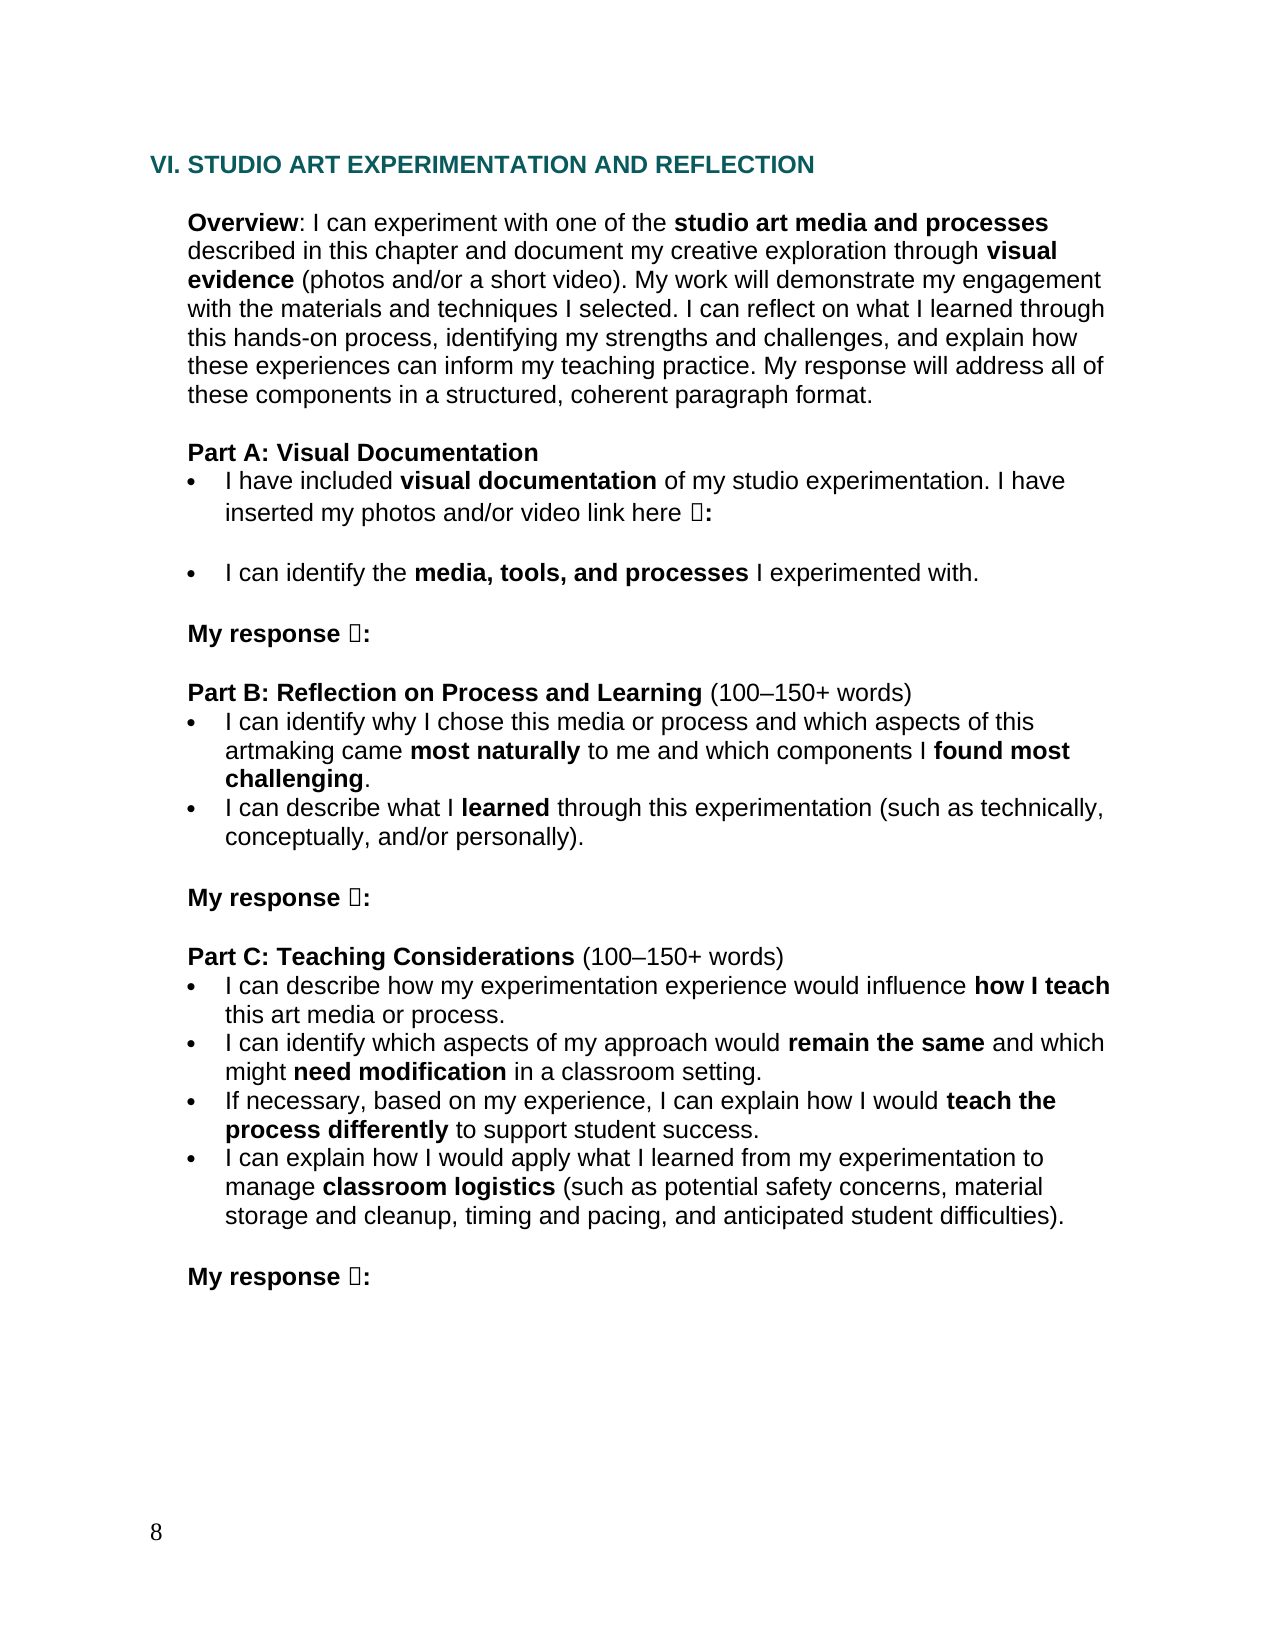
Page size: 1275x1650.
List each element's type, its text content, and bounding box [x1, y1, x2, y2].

list I can identify the media, tools, and processes I experimented with. [187, 558, 1125, 587]
text Part C: Teaching Considerations (100–150+ words) [150, 942, 1125, 971]
list If necessary, based on my experience, I can explain how I would teach the process differently to support student success. [187, 1086, 1125, 1143]
list I can describe how my experimentation experience would influence how I teach this art media or process. [187, 971, 1125, 1028]
text Part B: Reflection on Process and Learning (100–150+ words) [187, 678, 1125, 707]
list I can identify why I chose this media or process and which aspects of this artmaking came most naturally to me and which components I found most challenging. [187, 707, 1125, 793]
list STUDIO ART EXPERIMENTATION AND REFLECTION [150, 150, 1125, 179]
list I can describe what I learned through this experimentation (such as technically, conceptually, and/or personally). [187, 793, 1125, 851]
text My response ✅: [187, 615, 1125, 649]
text My response ✅: [150, 879, 1125, 913]
list I can explain how I would apply what I learned from my experimentation to manage classroom logistics (such as potential safety concerns, material storage and cleanup, timing and pacing, and anticipated student difficulties). [187, 1143, 1125, 1230]
list I can identify which aspects of my approach would remain the same and which might need modification in a classroom setting. [187, 1028, 1125, 1086]
text Overview: I can experiment with one of the studio art media and processes described in this chapter and document my creative exploration through visual evidence (photos and/or a short video). My work will demonstrate my engagement with the materials and techniques I selected. I can reflect on what I learned through this hands-on process, identifying my strengths and challenges, and explain how these experiences can inform my teaching practice. My response will address all of these components in a structured, coherent paragraph format. [187, 207, 1125, 409]
list I have included visual documentation of my studio experimentation. I have inserted my photos and/or video link here ✅: [187, 466, 1125, 529]
text Part A: Visual Documentation [187, 437, 1125, 466]
text My response ✅: [150, 1258, 1125, 1292]
